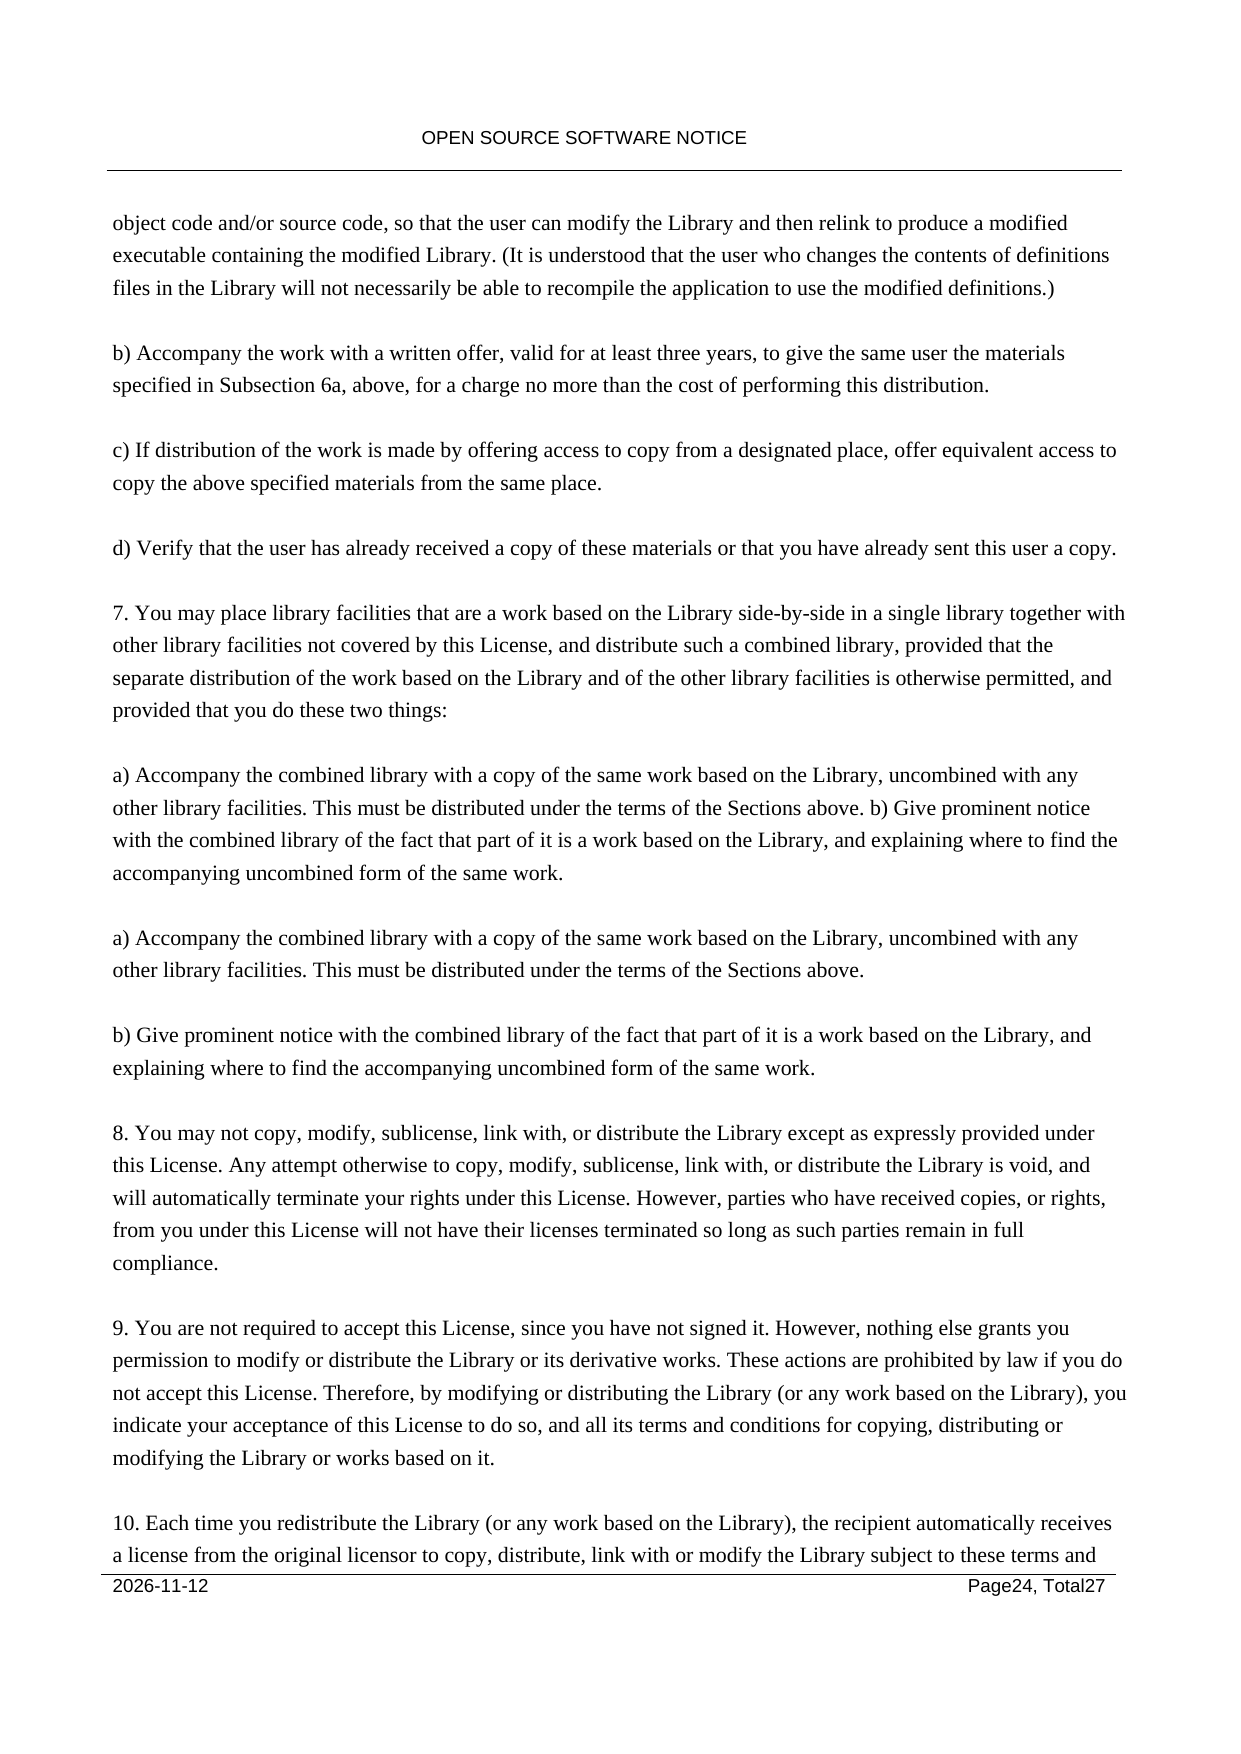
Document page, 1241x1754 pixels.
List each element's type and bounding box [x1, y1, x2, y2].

text [112, 206, 1128, 1571]
